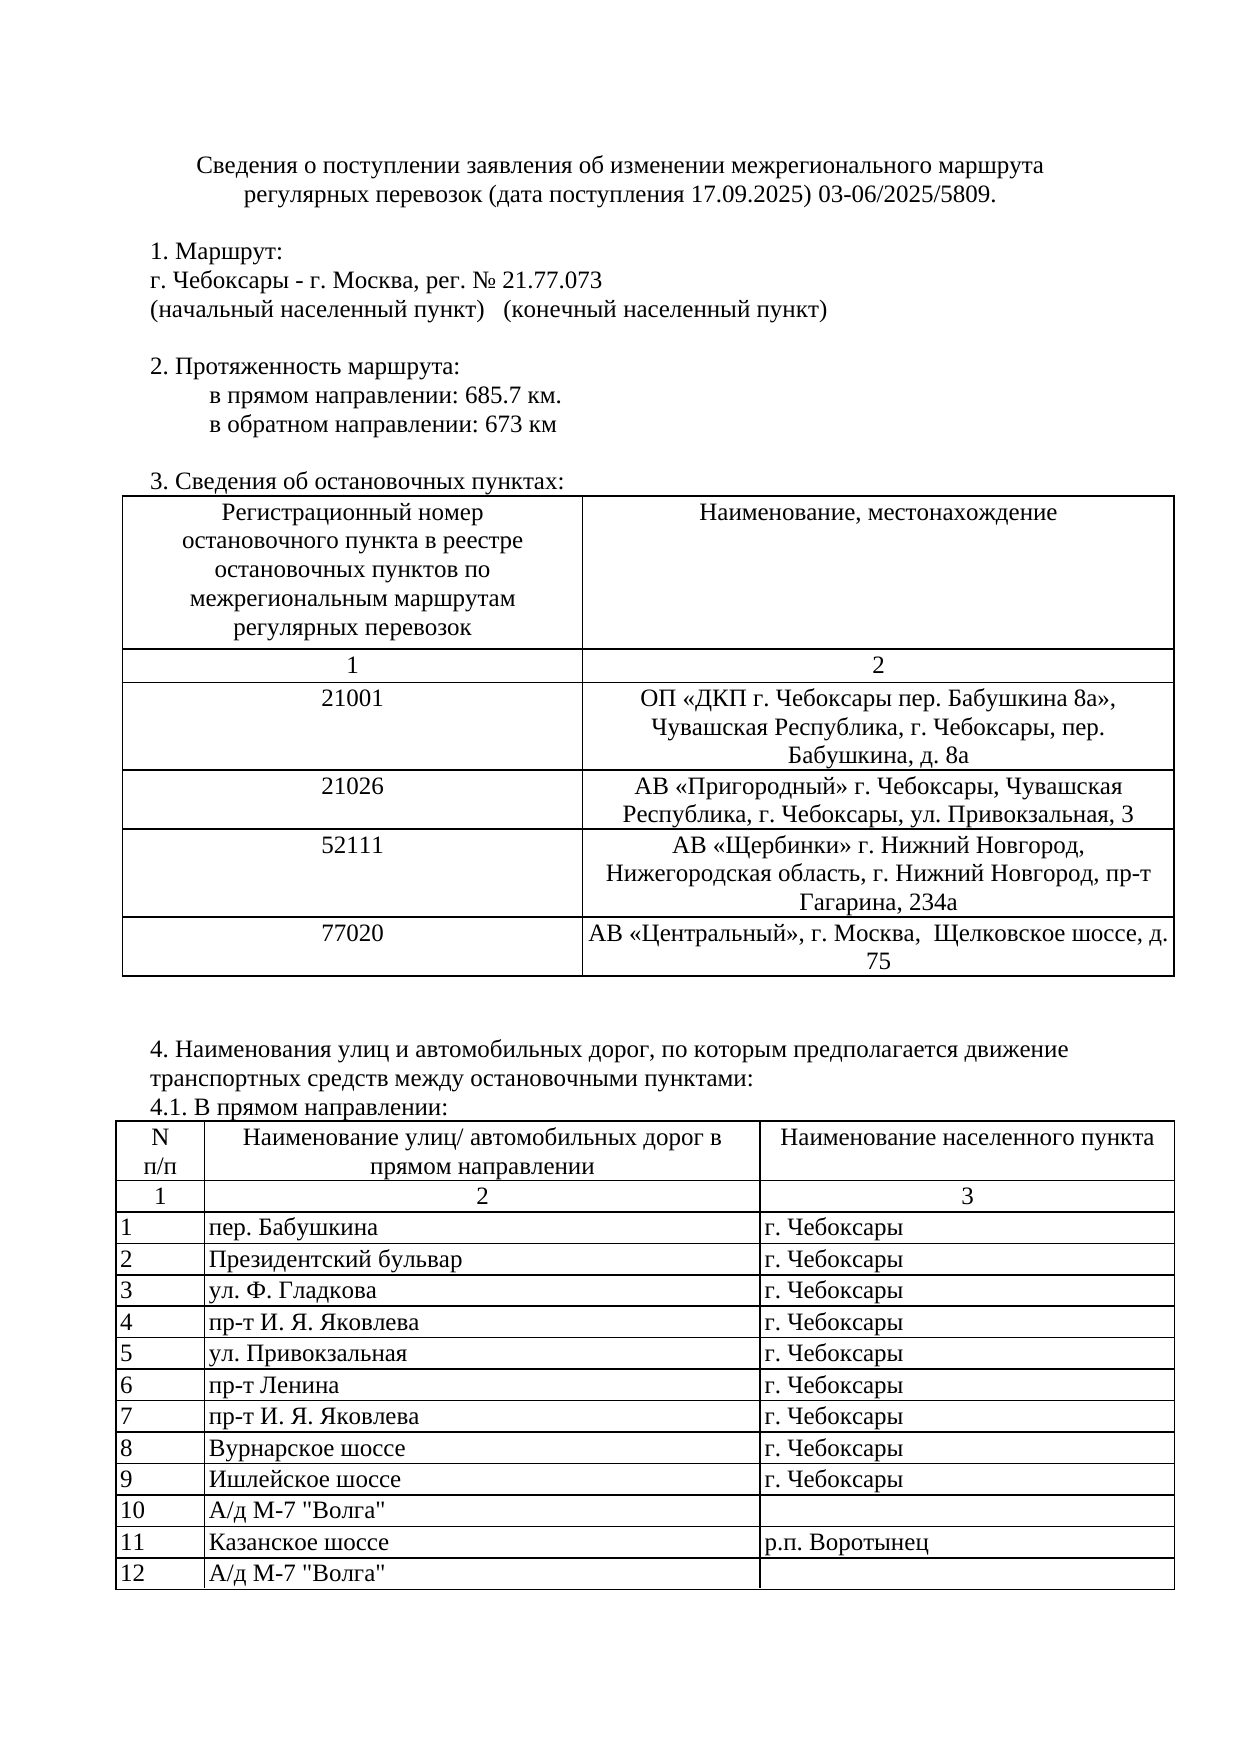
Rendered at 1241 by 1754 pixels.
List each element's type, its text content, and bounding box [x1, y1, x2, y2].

table_cell 4 [117, 1307, 204, 1337]
table_cell ОП «ДКП г. Чебоксары пер. Бабушкина 8а», Чувашская Республика, г. Чебоксары, пер. Бабушкина, д. 8а [583, 683, 1173, 769]
text в прямом направлении: 685.7 км. [150, 380, 1090, 409]
table_cell г. Чебоксары [761, 1338, 1174, 1368]
text 4. Наименования улиц и автомобильных дорог, по которым предполагается движение транспортных средств между остановочными пунктами: [150, 1034, 1090, 1092]
table_cell пр-т И. Я. Яковлева [205, 1401, 759, 1431]
table_cell г. Чебоксары [761, 1464, 1174, 1494]
table_header Регистрационный номер остановочного пункта в реестре остановочных пунктов по межрегиональным маршрутам регулярных перевозок [123, 497, 582, 648]
text 1. Маршрут: [150, 236, 1090, 265]
table_cell г. Чебоксары [761, 1276, 1174, 1305]
table_cell г. Чебоксары [761, 1307, 1174, 1337]
table_cell 21001 [123, 683, 582, 769]
table_cell Ишлейское шоссе [205, 1464, 759, 1494]
table_cell 5 [117, 1338, 204, 1368]
table_cell р.п. Воротынец [761, 1527, 1174, 1557]
table_cell г. Чебоксары [761, 1433, 1174, 1463]
text Сведения о поступлении заявления об изменении межрегионального маршрута регулярных перевозок (дата поступления 17.09.2025) 03-06/2025/5809. [150, 150, 1090, 207]
table_cell 1 [117, 1181, 204, 1211]
table_cell А/д М-7 "Волга" [205, 1559, 759, 1588]
table_cell 12 [117, 1559, 204, 1588]
table_cell пр-т Ленина [205, 1370, 759, 1400]
table_cell 2 [205, 1181, 759, 1211]
table_cell г. Чебоксары [761, 1401, 1174, 1431]
table_cell 1 [123, 650, 582, 681]
table_cell Президентский бульвар [205, 1244, 759, 1274]
text 4.1. В прямом направлении: [150, 1092, 1090, 1120]
table_cell 7 [117, 1401, 204, 1431]
table_cell г. Чебоксары [761, 1213, 1174, 1242]
table_header Наименование, местонахождение [583, 497, 1173, 648]
table_cell 10 [117, 1496, 204, 1526]
table_header Наименование улиц/ автомобильных дорог в прямом направлении [205, 1122, 759, 1179]
table_cell 77020 [123, 918, 582, 975]
table_cell АВ «Щербинки» г. Нижний Новгород, Нижегородская область, г. Нижний Новгород, пр-т Гагарина, 234а [583, 830, 1173, 916]
table_cell 3 [117, 1276, 204, 1305]
table_cell 9 [117, 1464, 204, 1494]
table_cell Казанское шоссе [205, 1527, 759, 1557]
table_cell АВ «Пригородный» г. Чебоксары, Чувашская Республика, г. Чебоксары, ул. Привокзальная, 3 [583, 771, 1173, 828]
table_cell пер. Бабушкина [205, 1213, 759, 1242]
table_cell 2 [583, 650, 1173, 681]
table_header Наименование населенного пункта [761, 1122, 1174, 1179]
table_cell [761, 1559, 1174, 1588]
table_cell г. Чебоксары [761, 1370, 1174, 1400]
table_cell 21026 [123, 771, 582, 828]
text в обратном направлении: 673 км [150, 409, 1090, 437]
table_cell А/д М-7 "Волга" [205, 1496, 759, 1526]
table_cell Вурнарское шоссе [205, 1433, 759, 1463]
text 2. Протяженность маршрута: [150, 351, 1090, 380]
text (начальный населенный пункт) (конечный населенный пункт) [150, 294, 1090, 322]
table_cell 52111 [123, 830, 582, 916]
table_cell 1 [117, 1213, 204, 1242]
table_cell АВ «Центральный», г. Москва, Щелковское шоссе, д. 75 [583, 918, 1173, 975]
table_cell 3 [761, 1181, 1174, 1211]
table_cell 2 [117, 1244, 204, 1274]
table_cell 6 [117, 1370, 204, 1400]
table_cell г. Чебоксары [761, 1244, 1174, 1274]
table_cell 8 [117, 1433, 204, 1463]
table_cell пр-т И. Я. Яковлева [205, 1307, 759, 1337]
text 3. Сведения об остановочных пунктах: [150, 466, 1090, 495]
table_cell [761, 1496, 1174, 1526]
table_cell 11 [117, 1527, 204, 1557]
text г. Чебоксары - г. Москва, рег. № 21.77.073 [150, 265, 1090, 294]
table_cell ул. Привокзальная [205, 1338, 759, 1368]
table_header N п/п [117, 1122, 204, 1179]
table_cell ул. Ф. Гладкова [205, 1276, 759, 1305]
